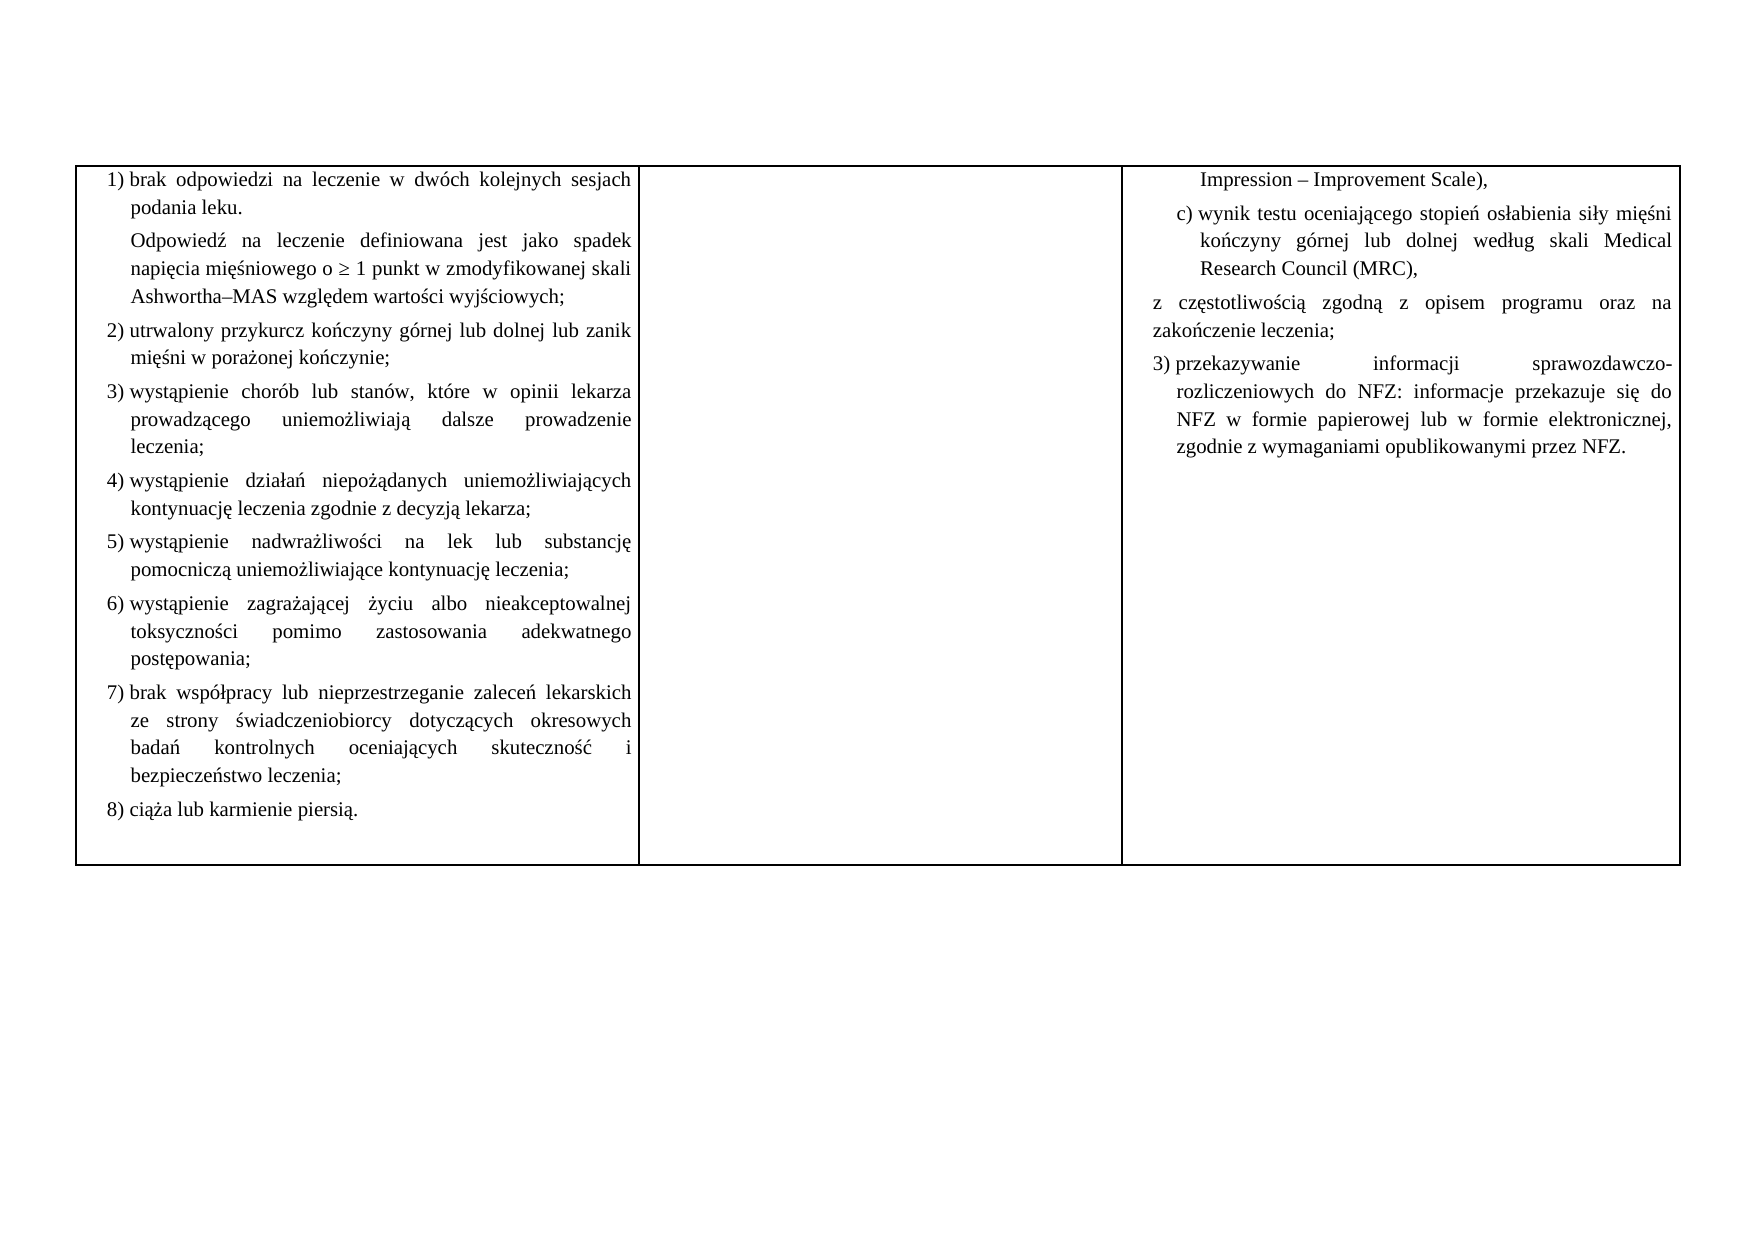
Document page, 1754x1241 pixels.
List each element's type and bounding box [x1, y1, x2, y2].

table_cell [640, 167, 1121, 864]
table_cell [77, 167, 638, 864]
table_cell [1123, 167, 1679, 864]
